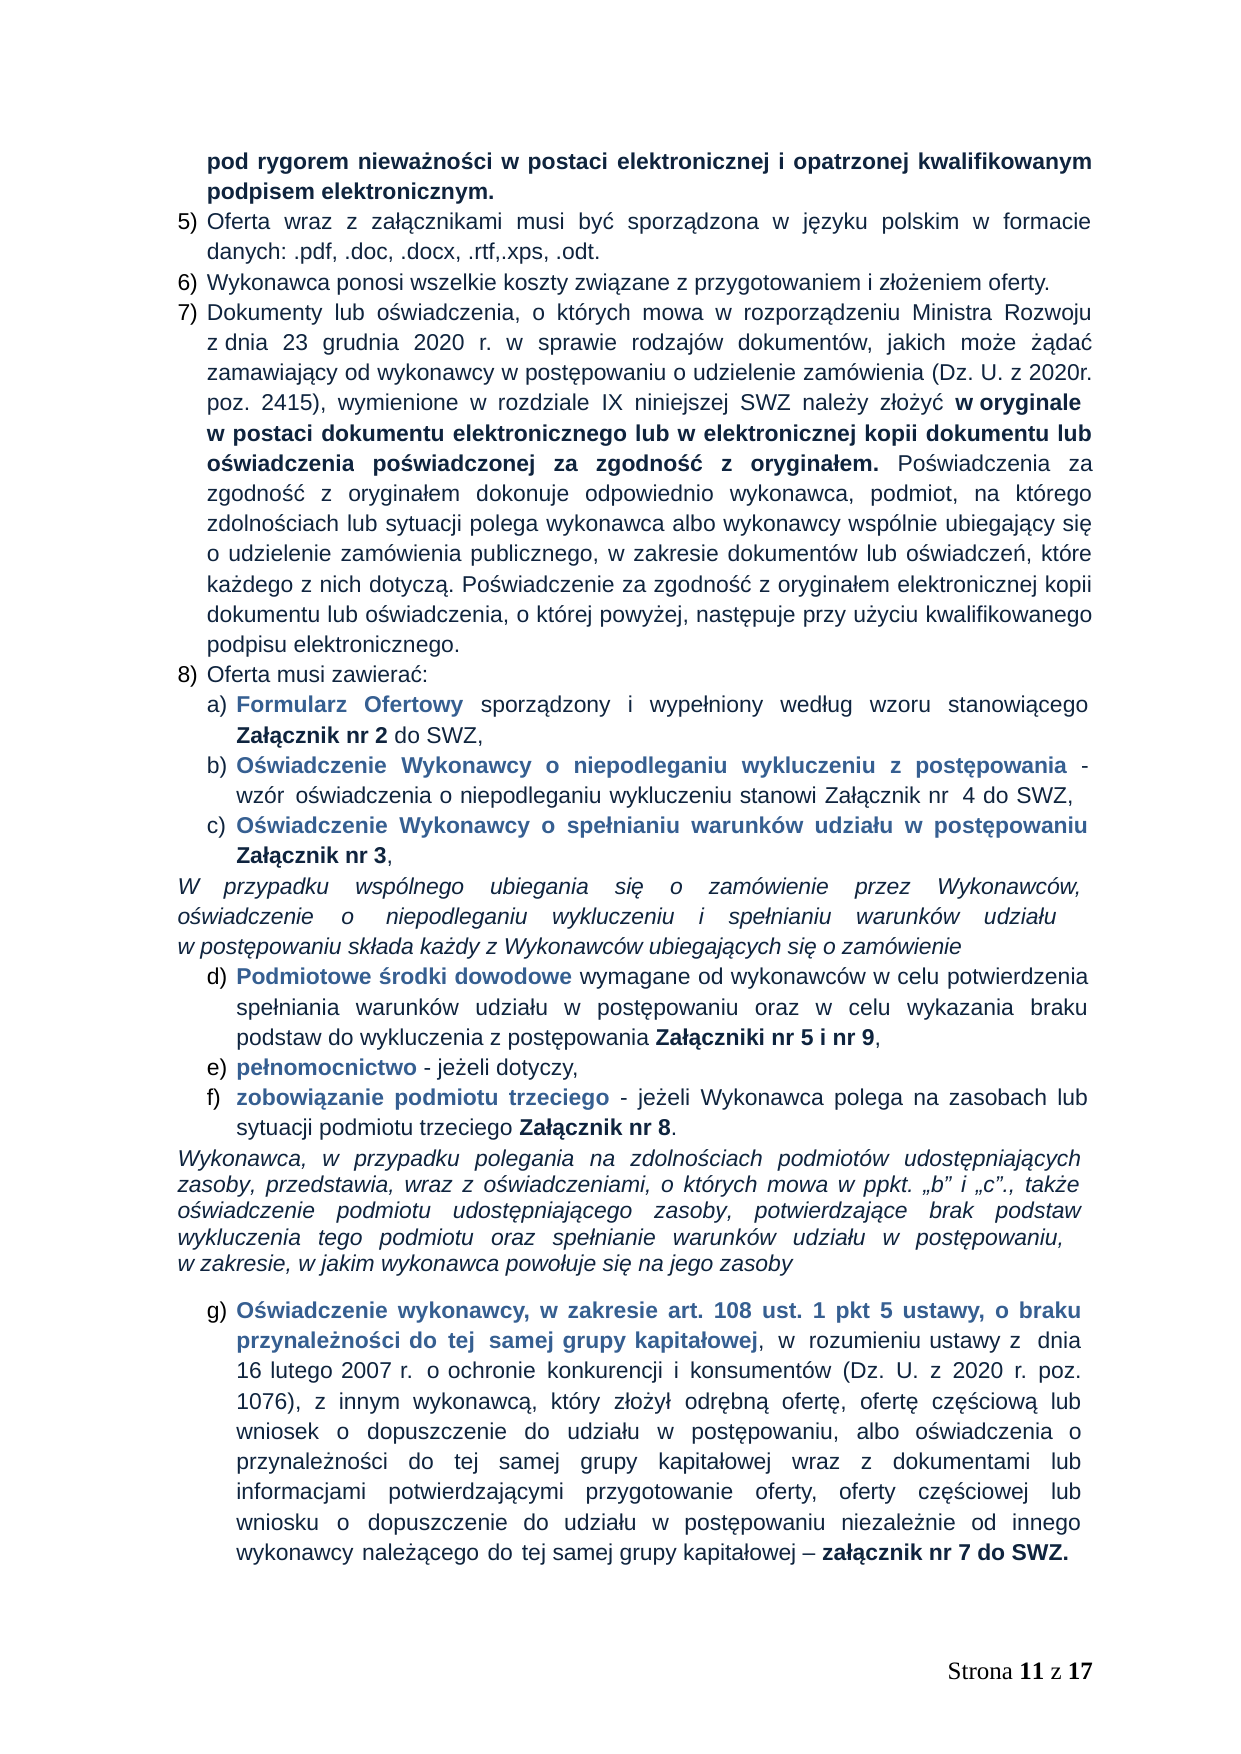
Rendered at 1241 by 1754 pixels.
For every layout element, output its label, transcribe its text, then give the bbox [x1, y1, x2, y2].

list Dokumenty lub oświadczenia, o których mowa w rozporządzeniu Ministra Rozwoju z dnia 23 grudnia 2020 r. w sprawie rodzajów dokumentów, jakich może żądać zamawiający od wykonawcy w postępowaniu o udzielenie zamówienia (Dz. U. z 2020r. poz. 2415), wymienione w rozdziale IX niniejszej SWZ należy złożyć w oryginale w postaci dokumentu elektronicznego lub w elektronicznej kopii dokumentu lub oświadczenia poświadczonej za zgodność z oryginałem. Poświadczenia za zgodność z oryginałem dokonuje odpowiednio wykonawca, podmiot, na którego zdolnościach lub sytuacji polega wykonawca albo wykonawcy wspólnie ubiegający się o udzielenie zamówienia publicznego, w zakresie dokumentów lub oświadczeń, które każdego z nich dotyczą. Poświadczenie za zgodność z oryginałem elektronicznej kopii dokumentu lub oświadczenia, o której powyżej, następuje przy użyciu kwalifikowanego podpisu elektronicznego. [177, 299, 1093, 657]
list Podmiotowe środki dowodowe wymagane od wykonawców w celu potwierdzenia spełniania warunków udziału w postępowaniu oraz w celu wykazania braku podstaw do wykluczenia z postępowania Załączniki nr 5 i nr 9, [207, 963, 1088, 1050]
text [207, 148, 1093, 204]
list Wykonawca ponosi wszelkie koszty związane z przygotowaniem i złożeniem oferty. [177, 268, 1093, 295]
text W przypadku wspólnego ubiegania się o zamówienie przez Wykonawców, oświadczenie o niepodleganiu wykluczeniu i spełnianiu warunków udziału w postępowaniu składa każdy z Wykonawców ubiegających się o zamówienie [177, 873, 1081, 959]
list Oświadczenie wykonawcy, w zakresie art. 108 ust. 1 pkt 5 ustawy, o braku przynależności do tej samej grupy kapitałowej, w rozumieniu ustawy z dnia 16 lutego 2007 r. o ochronie konkurencji i konsumentów (Dz. U. z 2020 r. poz. 1076), z innym wykonawcą, który złożył odrębną ofertę, ofertę częściową lub wniosek o dopuszczenie do udziału w postępowaniu, albo oświadczenia o przynależności do tej samej grupy kapitałowej wraz z dokumentami lub informacjami potwierdzającymi przygotowanie oferty, oferty częściowej lub wniosku o dopuszczenie do udziału w postępowaniu niezależnie od innego wykonawcy należącego do tej samej grupy kapitałowej – załącznik nr 7 do SWZ. [207, 1297, 1081, 1565]
list Formularz Ofertowy sporządzony i wypełniony według wzoru stanowiącego Załącznik nr 2 do SWZ, [207, 691, 1088, 748]
list Oświadczenie Wykonawcy o spełnianiu warunków udziału w postępowaniu Załącznik nr 3, [207, 812, 1088, 869]
list Oferta musi zawierać: [177, 661, 1093, 687]
list Oferta wraz z załącznikami musi być sporządzona w języku polskim w formacie danych: .pdf, .doc, .docx, .rtf,.xps, .odt. [177, 208, 1093, 264]
list zobowiązanie podmiotu trzeciego - jeżeli Wykonawca polega na zasobach lub sytuacji podmiotu trzeciego Załącznik nr 8. [207, 1084, 1088, 1141]
list pełnomocnictwo - jeżeli dotyczy, [417, 1054, 1088, 1080]
list Oświadczenie Wykonawcy o niepodleganiu wykluczeniu z postępowania - wzór oświadczenia o niepodleganiu wykluczeniu stanowi Załącznik nr 4 do SWZ, [207, 752, 1088, 808]
text Wykonawca, w przypadku polegania na zdolnościach podmiotów udostępniających zasoby, przedstawia, wraz z oświadczeniami, o których mowa w ppkt. „b” i „c”., także oświadczenie podmiotu udostępniającego zasoby, potwierdzające brak podstaw wykluczenia tego podmiotu oraz spełnianie warunków udziału w postępowaniu, w zakresie, w jakim wykonawca powołuje się na jego zasoby [177, 1144, 1081, 1276]
